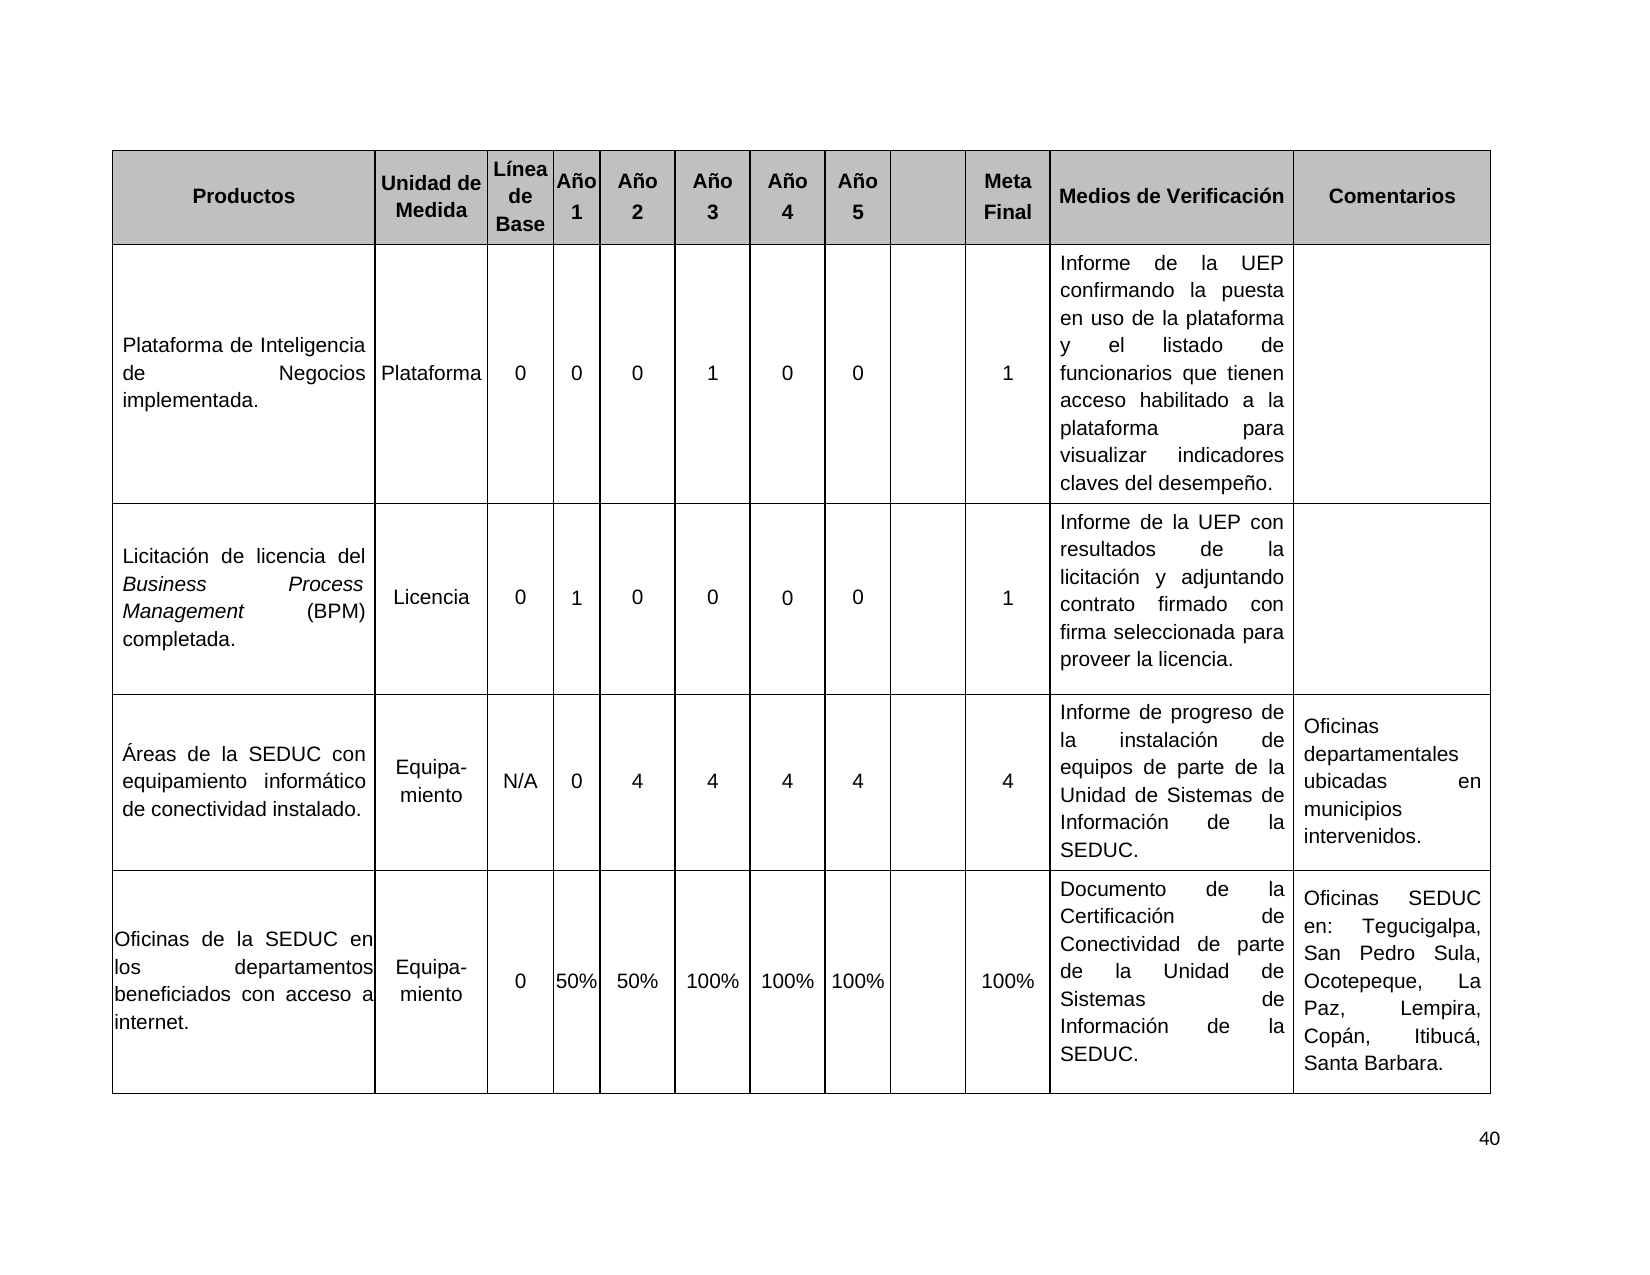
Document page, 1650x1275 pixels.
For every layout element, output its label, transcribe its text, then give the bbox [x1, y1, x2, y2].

table_cell Documento de la Certificación de Conectividad de parte de la Unidad de Sistemas de Información de la SEDUC. [1051, 871, 1293, 1092]
table_cell [891, 695, 965, 870]
table_cell 0 [751, 504, 824, 693]
table_cell 4 [601, 695, 674, 870]
table_cell 0 [676, 504, 749, 693]
table_cell 4 [966, 695, 1049, 870]
table_cell Oficinas departamentales ubicadas en municipios intervenidos. [1294, 695, 1490, 870]
table_header Unidad de Medida [376, 151, 487, 244]
table_header [891, 151, 965, 244]
table_cell 1 [966, 245, 1049, 503]
table_cell 4 [676, 695, 749, 870]
table_cell 1 [966, 504, 1049, 693]
table_cell Plataforma de Inteligencia de Negocios implementada. [113, 245, 374, 503]
table_cell 0 [601, 504, 674, 693]
table_header Comentarios [1294, 151, 1490, 244]
table_header Año 1 [554, 151, 599, 244]
table_cell Informe de la UEP con resultados de la licitación y adjuntando contrato firmado con firma seleccionada para proveer la licencia. [1051, 504, 1293, 693]
table_cell 50% [554, 871, 599, 1092]
table_cell 1 [676, 245, 749, 503]
table_cell 50% [601, 871, 674, 1092]
table_header Año 4 [751, 151, 824, 244]
table_cell 4 [826, 695, 890, 870]
table_cell Licitación de licencia del Business Process Management (BPM) completada. [113, 504, 374, 693]
table_cell Equipa-miento [376, 871, 487, 1092]
table_cell 0 [554, 245, 599, 503]
table_cell 100% [676, 871, 749, 1092]
table_header Año 3 [676, 151, 749, 244]
table_header Línea de Base [488, 151, 553, 244]
table_cell 0 [826, 504, 890, 693]
table_cell Equipa-miento [376, 695, 487, 870]
table_cell [1294, 504, 1490, 693]
table_cell [891, 504, 965, 693]
table_cell 1 [554, 504, 599, 693]
table_cell 0 [488, 504, 553, 693]
table_cell [891, 871, 965, 1092]
table_cell Oficinas SEDUC en: Tegucigalpa, San Pedro Sula, Ocotepeque, La Paz, Lempira, Copán, Itibucá, Santa Barbara. [1294, 871, 1490, 1092]
table_cell Licencia [376, 504, 487, 693]
table_cell 4 [751, 695, 824, 870]
table_cell 100% [751, 871, 824, 1092]
table_cell Informe de progreso de la instalación de equipos de parte de la Unidad de Sistemas de Información de la SEDUC. [1051, 695, 1293, 870]
table_cell 0 [601, 245, 674, 503]
table_header Productos [113, 151, 374, 244]
table_cell Informe de la UEP confirmando la puesta en uso de la plataforma y el listado de funcionarios que tienen acceso habilitado a la plataforma para visualizar indicadores claves del desempeño. [1051, 245, 1293, 503]
table_cell N/A [488, 695, 553, 870]
table_header Medios de Verificación [1051, 151, 1293, 244]
table_header Meta Final [966, 151, 1049, 244]
table_cell 0 [826, 245, 890, 503]
table_cell 100% [826, 871, 890, 1092]
table_cell Plataforma [376, 245, 487, 503]
table_cell 0 [488, 871, 553, 1092]
table_cell 100% [966, 871, 1049, 1092]
table_cell Áreas de la SEDUC con equipamiento informático de conectividad instalado. [113, 695, 374, 870]
table_cell [891, 245, 965, 503]
table_cell 0 [554, 695, 599, 870]
table_cell 0 [488, 245, 553, 503]
table_cell [1294, 245, 1490, 503]
table_cell Oficinas de la SEDUC en los departamentos beneficiados con acceso a internet. [113, 871, 374, 1092]
table_cell 0 [751, 245, 824, 503]
table_header Año 2 [601, 151, 674, 244]
table_header Año 5 [826, 151, 890, 244]
